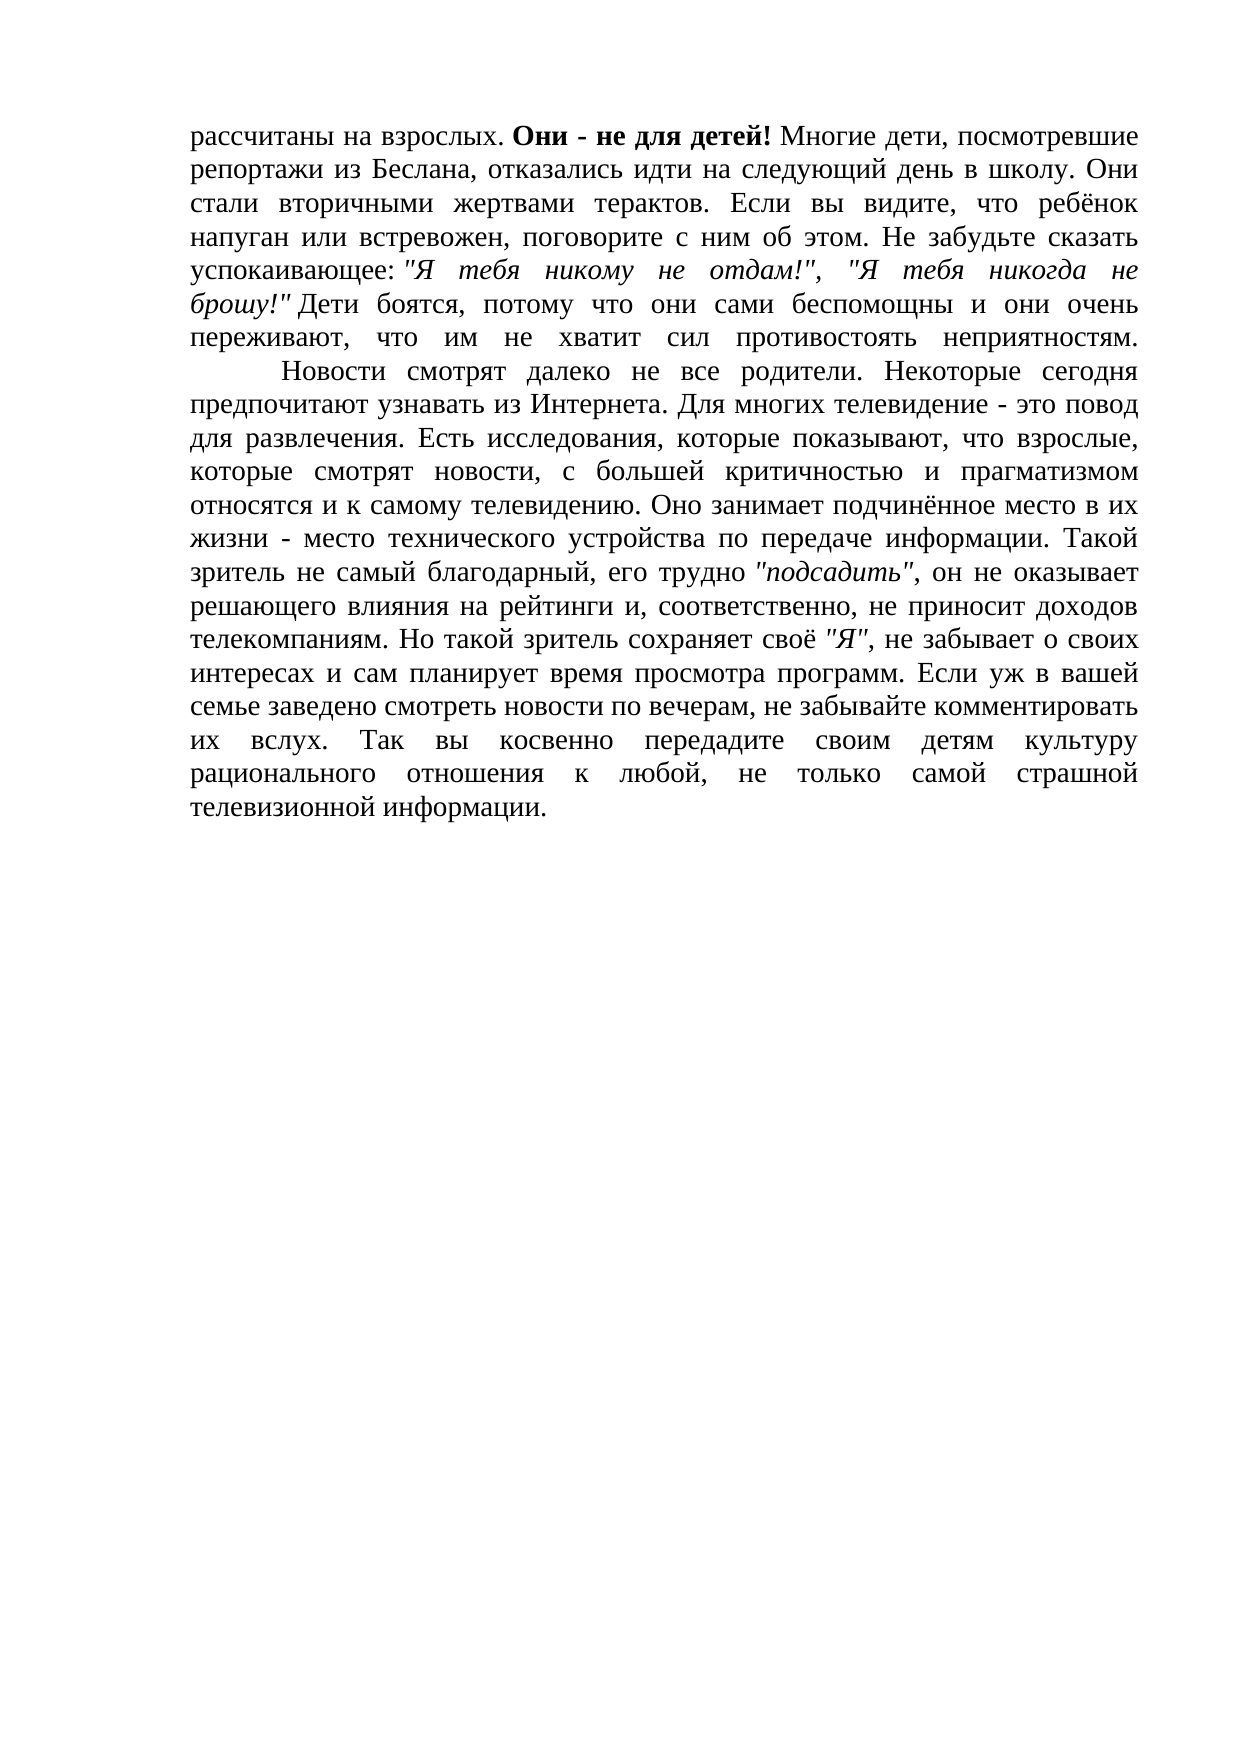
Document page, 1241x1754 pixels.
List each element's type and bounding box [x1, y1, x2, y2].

text [190, 118, 1139, 822]
